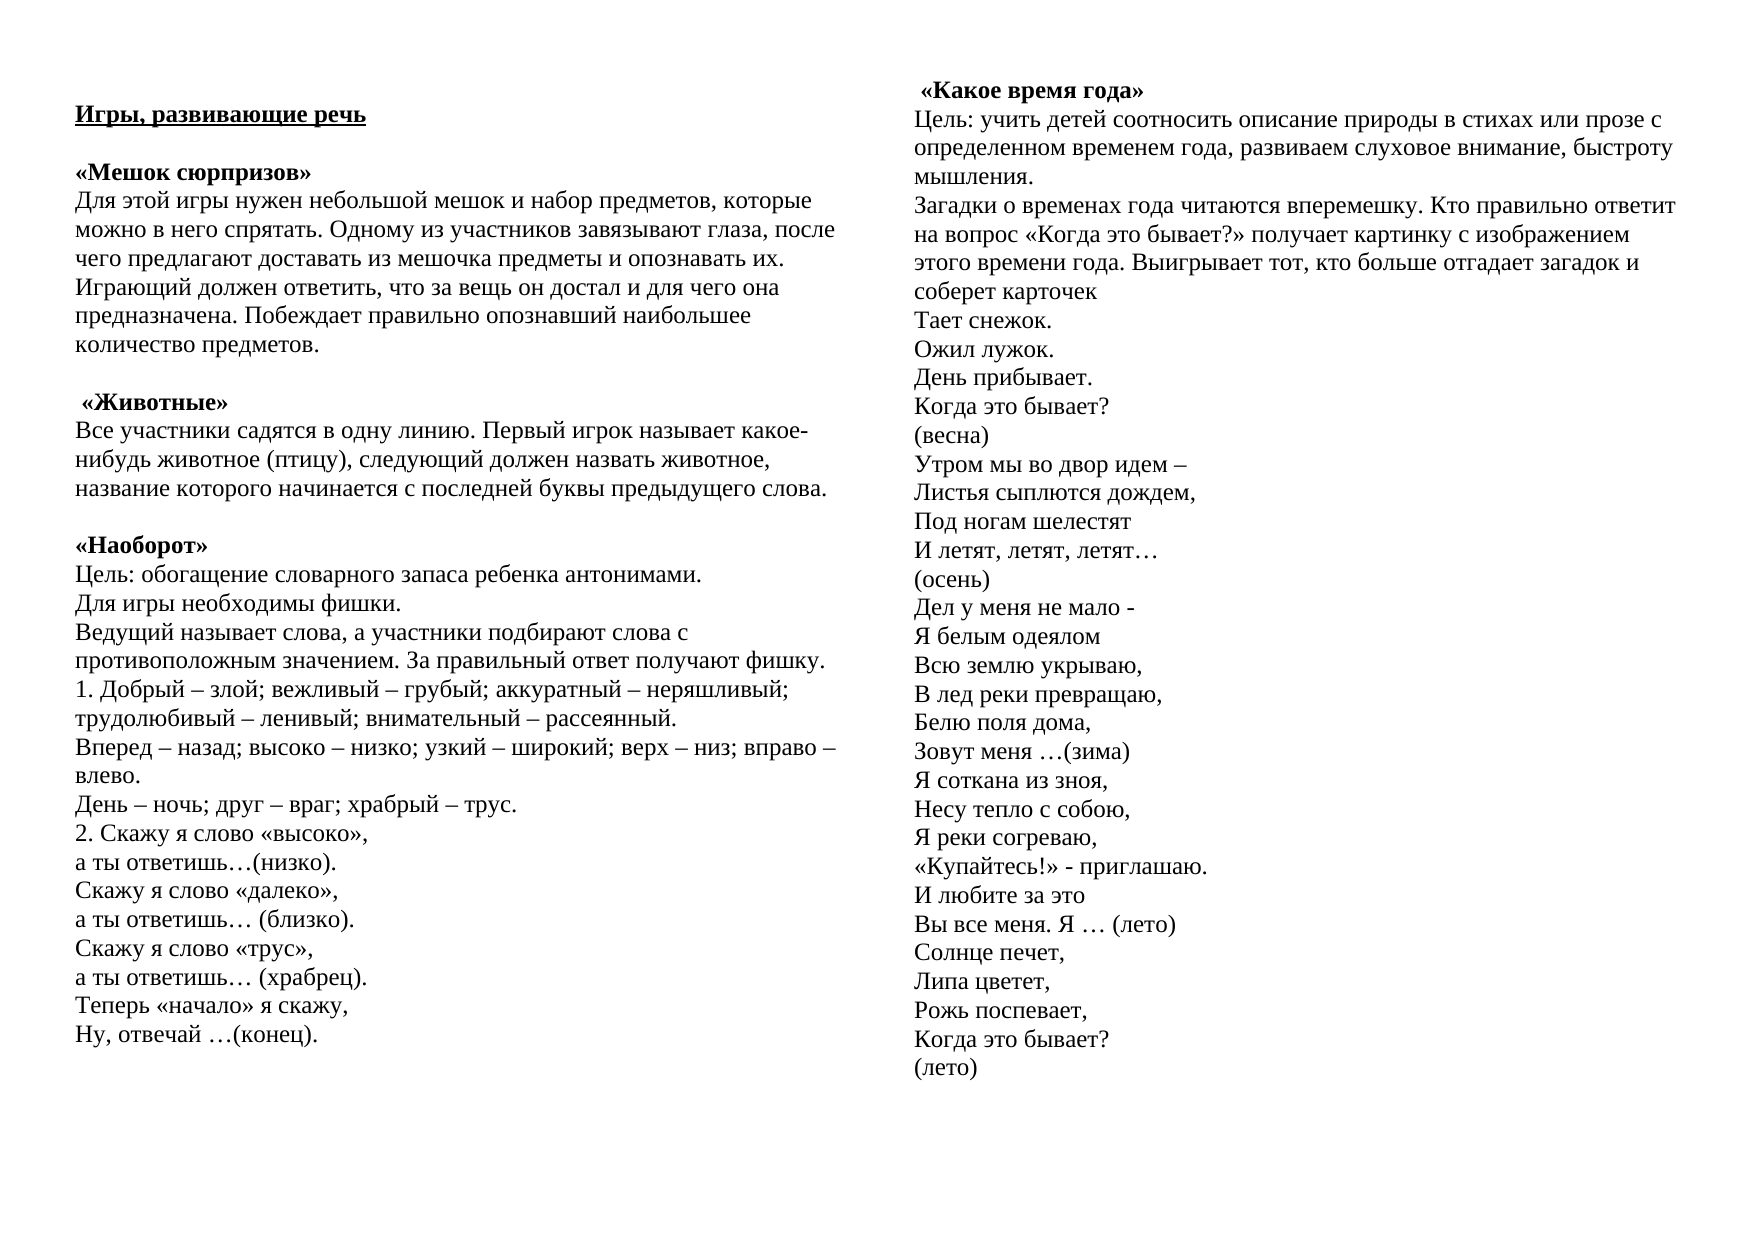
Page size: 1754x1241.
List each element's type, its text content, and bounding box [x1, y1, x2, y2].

text Белю поля дома, [914, 707, 1679, 736]
text 1. Добрый – злой; вежливый – грубый; аккуратный – неряшливый; трудолюбивый – ленивый; внимательный – рассеянный. [75, 674, 840, 732]
text Все участники садятся в одну линию. Первый игрок называет какое-нибудь животное (птицу), следующий должен назвать животное, название которого начинается с последней буквы предыдущего слова. [75, 415, 840, 502]
text Ожил лужок. [914, 334, 1679, 362]
text Ведущий называет слова, а участники подбирают слова с противоположным значением. За правильный ответ получают фишку. [75, 617, 840, 674]
text а ты ответишь… (близко). [75, 904, 840, 933]
text «Какое время года» [914, 75, 1679, 104]
text «Купайтесь!» - приглашаю. [914, 851, 1679, 880]
text Утром мы во двор идем – [914, 449, 1679, 477]
text Теперь «начало» я скажу, [75, 990, 840, 1019]
text Ну, отвечай …(конец). [75, 1019, 840, 1048]
text Я белым одеялом [914, 621, 1679, 650]
text Вы все меня. Я … (лето) [914, 909, 1679, 937]
text (осень) [914, 564, 1679, 592]
text Под ногам шелестят [914, 506, 1679, 535]
text Игры, развивающие речь [75, 99, 840, 128]
text Цель: учить детей соотносить описание природы в стихах или прозе с определенном временем года, развиваем слуховое внимание, быстроту мышления. [914, 104, 1679, 190]
text Скажу я слово «далеко», [75, 875, 840, 904]
text Скажу я слово «трус», [75, 933, 840, 962]
text «Мешок сюрпризов» [75, 157, 840, 185]
text И летят, летят, летят… [914, 535, 1679, 564]
text Когда это бывает? [914, 1024, 1679, 1052]
text Вперед – назад; высоко – низко; узкий – широкий; верх – низ; вправо – влево. [75, 732, 840, 789]
text Для этой игры нужен небольшой мешок и набор предметов, которые можно в него спрятать. Одному из участников завязывают глаза, после чего предлагают доставать из мешочка предметы и опознавать их. Играющий должен ответить, что за вещь он достал и для чего она предназначена. Побеждает правильно опознавший наибольшее количество предметов. [75, 185, 840, 358]
text (весна) [914, 420, 1679, 449]
text Солнце печет, [914, 937, 1679, 966]
text Когда это бывает? [914, 391, 1679, 420]
text Тает снежок. [914, 305, 1679, 334]
text «Наоборот» [75, 530, 840, 559]
text В лед реки превращаю, [914, 679, 1679, 707]
text День прибывает. [914, 362, 1679, 391]
text Всю землю укрываю, [914, 650, 1679, 679]
text «Животные» [75, 387, 840, 415]
text Рожь поспевает, [914, 995, 1679, 1024]
text Дел у меня не мало - [914, 592, 1679, 621]
text И любите за это [914, 880, 1679, 909]
text 2. Скажу я слово «высоко», [75, 818, 840, 847]
text Загадки о временах года читаются вперемешку. Кто правильно ответит на вопрос «Когда это бывает?» получает картинку с изображением этого времени года. Выигрывает тот, кто больше отгадает загадок и соберет карточек [914, 190, 1679, 305]
text Я реки согреваю, [914, 822, 1679, 851]
text Листья сыплются дождем, [914, 477, 1679, 506]
text Цель: обогащение словарного запаса ребенка антонимами. [75, 559, 840, 588]
text а ты ответишь… (храбрец). [75, 962, 840, 990]
text Несу тепло с собою, [914, 794, 1679, 822]
text День – ночь; друг – враг; храбрый – трус. [75, 789, 840, 818]
text Зовут меня …(зима) [914, 736, 1679, 765]
text Я соткана из зноя, [914, 765, 1679, 794]
text а ты ответишь…(низко). [75, 847, 840, 875]
text (лето) [914, 1052, 1679, 1081]
text Для игры необходимы фишки. [75, 588, 840, 617]
text Липа цветет, [914, 966, 1679, 995]
